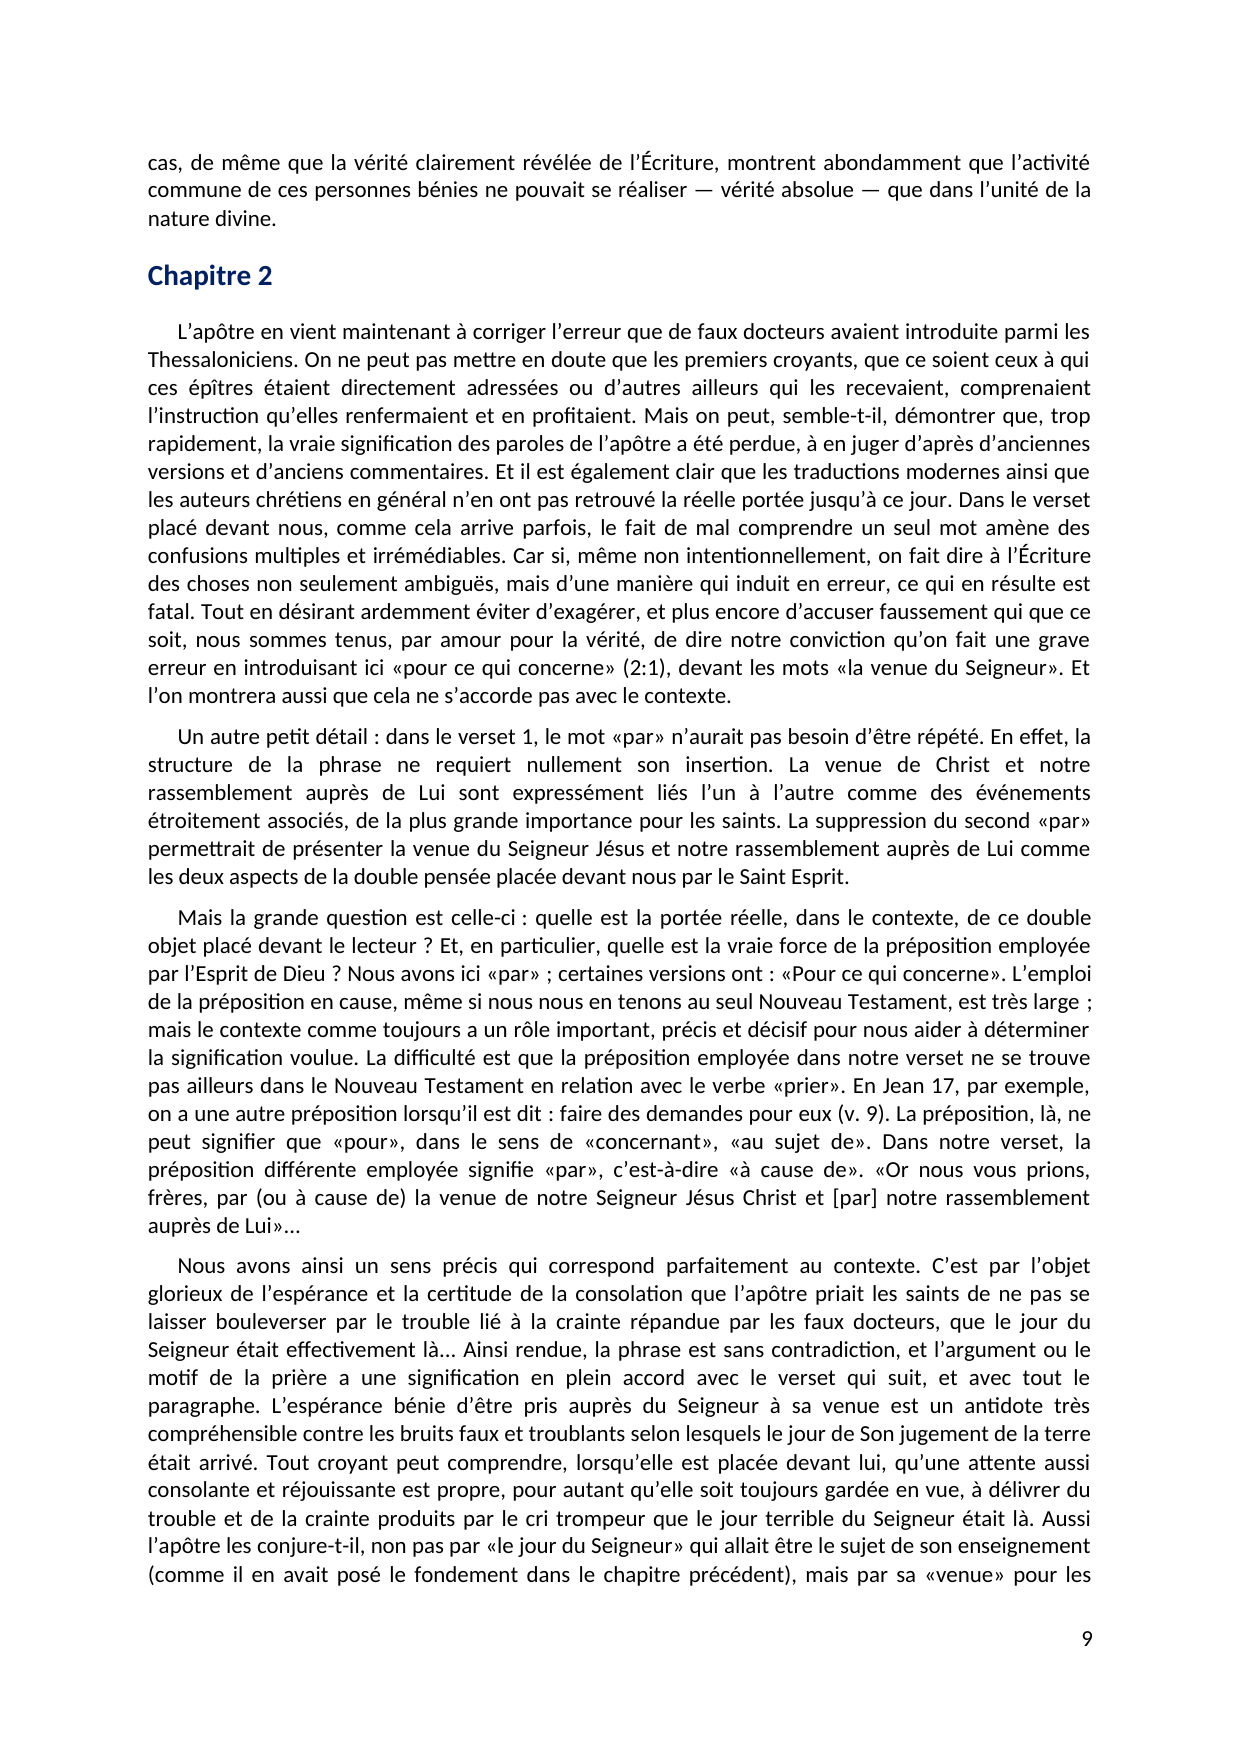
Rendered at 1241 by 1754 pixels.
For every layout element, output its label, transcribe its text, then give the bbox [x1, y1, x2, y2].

text Un autre petit détail : dans le verset 1, le mot «par» n’aurait pas besoin d’être répété. En effet, la structure de la phrase ne requiert nullement son insertion. La venue de Christ et notre rassemblement auprès de Lui sont expressément liés l’un à l’autre comme des événements étroitement associés, de la plus grande importance pour les saints. La suppression du second «par» permettrait de présenter la venue du Seigneur Jésus et notre rassemblement auprès de Lui comme les deux aspects de la double pensée placée devant nous par le Saint Esprit. [148, 722, 1093, 890]
text L’apôtre en vient maintenant à corriger l’erreur que de faux docteurs avaient introduite parmi les Thessaloniciens. On ne peut pas mettre en doute que les premiers croyants, que ce soient ceux à qui ces épîtres étaient directement adressées ou d’autres ailleurs qui les recevaient, comprenaient l’instruction qu’elles renfermaient et en profitaient. Mais on peut, semble-t-il, démontrer que, trop rapidement, la vraie signification des paroles de l’apôtre a été perdue, à en juger d’après d’anciennes versions et d’anciens commentaires. Et il est également clair que les traductions modernes ainsi que les auteurs chrétiens en général n’en ont pas retrouvé la réelle portée jusqu’à ce jour. Dans le verset placé devant nous, comme cela arrive parfois, le fait de mal comprendre un seul mot amène des confusions multiples et irrémédiables. Car si, même non intentionnellement, on fait dire à l’Écriture des choses non seulement ambiguës, mais d’une manière qui induit en erreur, ce qui en résulte est fatal. Tout en désirant ardemment éviter d’exagérer, et plus encore d’accuser faussement qui que ce soit, nous sommes tenus, par amour pour la vérité, de dire notre conviction qu’on fait une grave erreur en introduisant ici «pour ce qui concerne» (2:1), devant les mots «la venue du Seigneur». Et l’on montrera aussi que cela ne s’accorde pas avec le contexte. [148, 317, 1093, 709]
subtitle Chapitre 2 [148, 257, 1093, 292]
text Mais la grande question est celle-ci : quelle est la portée réelle, dans le contexte, de ce double objet placé devant le lecteur ? Et, en particulier, quelle est la vraie force de la préposition employée par l’Esprit de Dieu ? Nous avons ici «par» ; certaines versions ont : «Pour ce qui concerne». L’emploi de la préposition en cause, même si nous nous en tenons au seul Nouveau Testament, est très large ; mais le contexte comme toujours a un rôle important, précis et décisif pour nous aider à déterminer la signification voulue. La difficulté est que la préposition employée dans notre verset ne se trouve pas ailleurs dans le Nouveau Testament en relation avec le verbe «prier». En Jean 17, par exemple, on a une autre préposition lorsqu’il est dit : faire des demandes pour eux (v. 9). La préposition, là, ne peut signifier que «pour», dans le sens de «concernant», «au sujet de». Dans notre verset, la préposition différente employée signifie «par», c’est-à-dire «à cause de». «Or nous vous prions, frères, par (ou à cause de) la venue de notre Seigneur Jésus Christ et [par] notre rassemblement auprès de Lui»... [148, 903, 1093, 1239]
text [148, 148, 1093, 232]
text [148, 1251, 1093, 1588]
